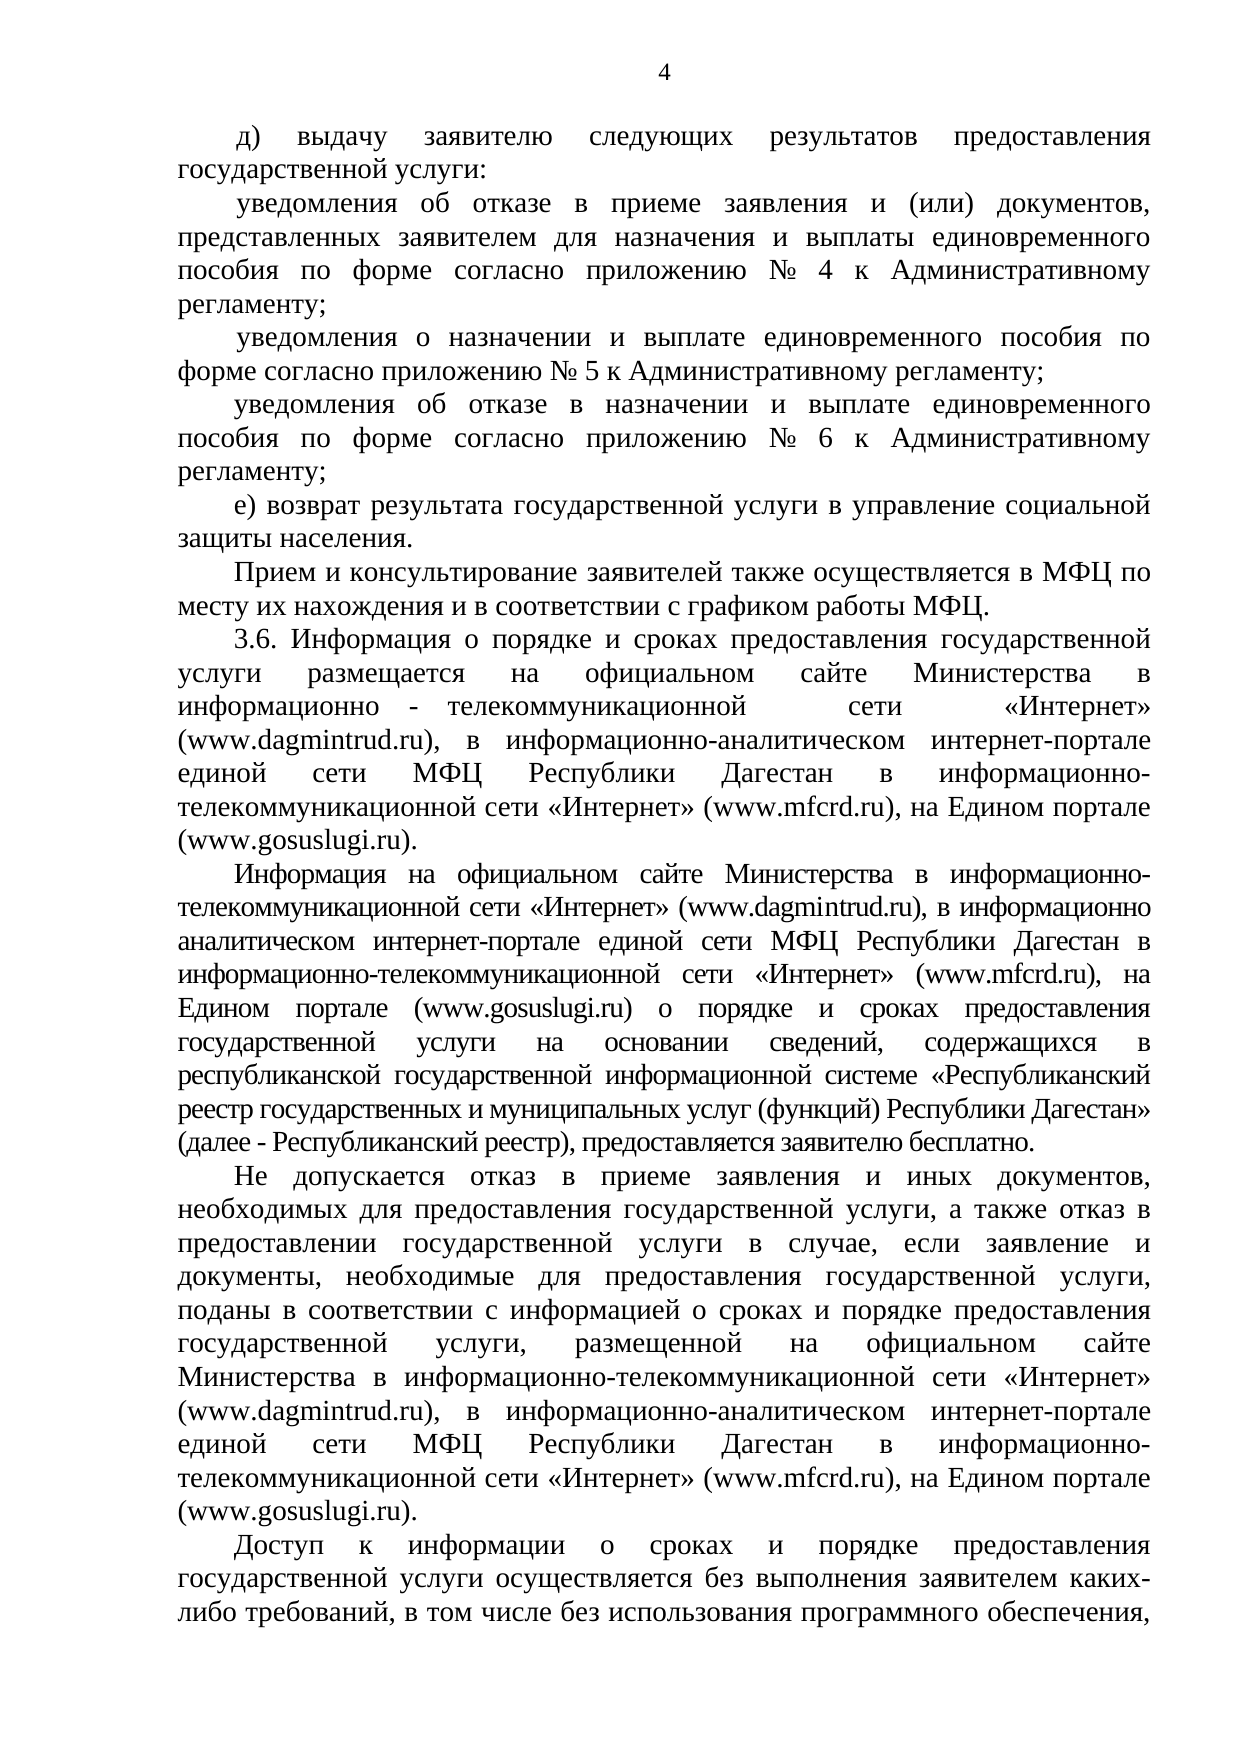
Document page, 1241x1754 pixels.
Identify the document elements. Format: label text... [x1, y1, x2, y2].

text е) возврат результата государственной услуги в управление социальной защиты населения. [177, 487, 1152, 554]
text Не допускается отказ в приеме заявления и иных документов, необходимых для предоставления государственной услуги, а также отказ в предоставлении государственной услуги в случае, если заявление и документы, необходимые для предоставления государственной услуги, поданы в соответствии с информацией о сроках и порядке предоставления государственной услуги, размещенной на официальном сайте Министерства в информационно-телекоммуникационной сети «Интернет» (www.dagmintrud.ru), в информационно-аналитическом интернет-портале единой сети МФЦ Республики Дагестан в информационно-телекоммуникационной сети «Интернет» (www.mfcrd.ru), на Едином портале (www.gosuslugi.ru). [177, 1158, 1152, 1527]
text 3.6. Информация о порядке и сроках предоставления государственной услуги размещается на официальном сайте Министерства в информационно - телекоммуникационной сети «Интернет» (www.dagmintrud.ru), в информационно-аналитическом интернет-портале единой сети МФЦ Республики Дагестан в информационно-телекоммуникационной сети «Интернет» (www.mfcrd.ru), на Едином портале (www.gosuslugi.ru). [177, 621, 1152, 856]
text д) выдачу заявителю следующих результатов предоставления государственной услуги: [177, 118, 1152, 185]
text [177, 1527, 1152, 1627]
text уведомления об отказе в назначении и выплате единовременного пособия по форме согласно приложению № 6 к Административному регламенту; [177, 386, 1152, 487]
text Прием и консультирование заявителей также осуществляется в МФЦ по месту их нахождения и в соответствии с графиком работы МФЦ. [177, 554, 1152, 621]
text уведомления об отказе в приеме заявления и (или) документов, представленных заявителем для назначения и выплаты единовременного пособия по форме согласно приложению № 4 к Административному регламенту; [177, 185, 1152, 319]
text уведомления о назначении и выплате единовременного пособия по форме согласно приложению № 5 к Административному регламенту; [177, 319, 1152, 386]
text Информация на официальном сайте Министерства в информационно-телекоммуникационной сети «Интернет» (www.dagmintrud.ru), в информационно аналитическом интернет-портале единой сети МФЦ Республики Дагестан в информационно-телекоммуникационной сети «Интернет» (www.mfcrd.ru), на Едином портале (www.gosuslugi.ru) о порядке и сроках предоставления государственной услуги на основании сведений, содержащихся в республиканской государственной информационной системе «Республиканский реестр государственных и муниципальных услуг (функций) Республики Дагестан» (далее - Республиканский реестр), предоставляется заявителю бесплатно. [177, 856, 1152, 1158]
